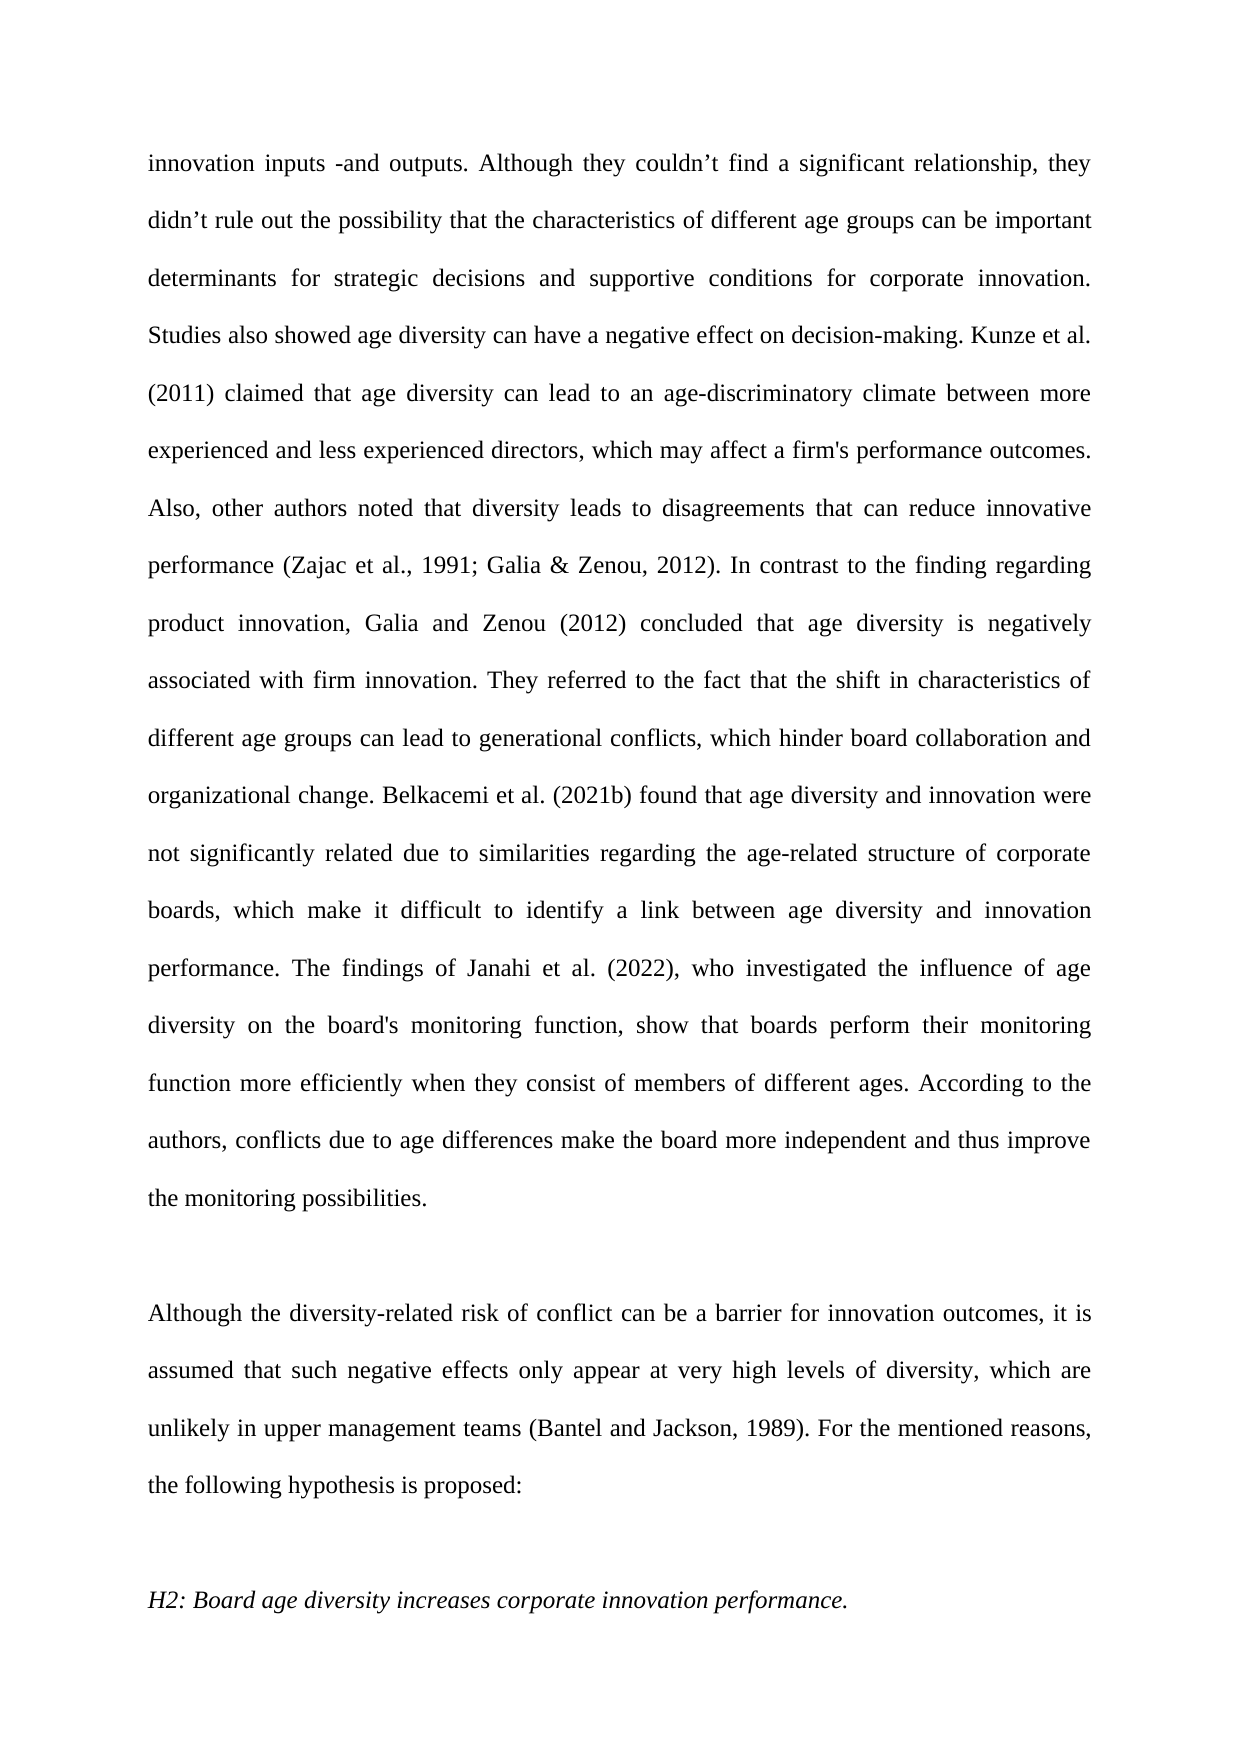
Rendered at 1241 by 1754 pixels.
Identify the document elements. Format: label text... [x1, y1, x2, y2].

text H2: Board age diversity increases corporate innovation performance. [148, 1585, 1092, 1614]
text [148, 148, 1092, 1211]
text Although the diversity-related risk of conflict can be a barrier for innovation outcomes, it is assumed that such negative effects only appear at very high levels of diversity, which are unlikely in upper management teams (Bantel and Jackson, 1989). For the mentioned reasons, the following hypothesis is proposed: [148, 1298, 1092, 1499]
